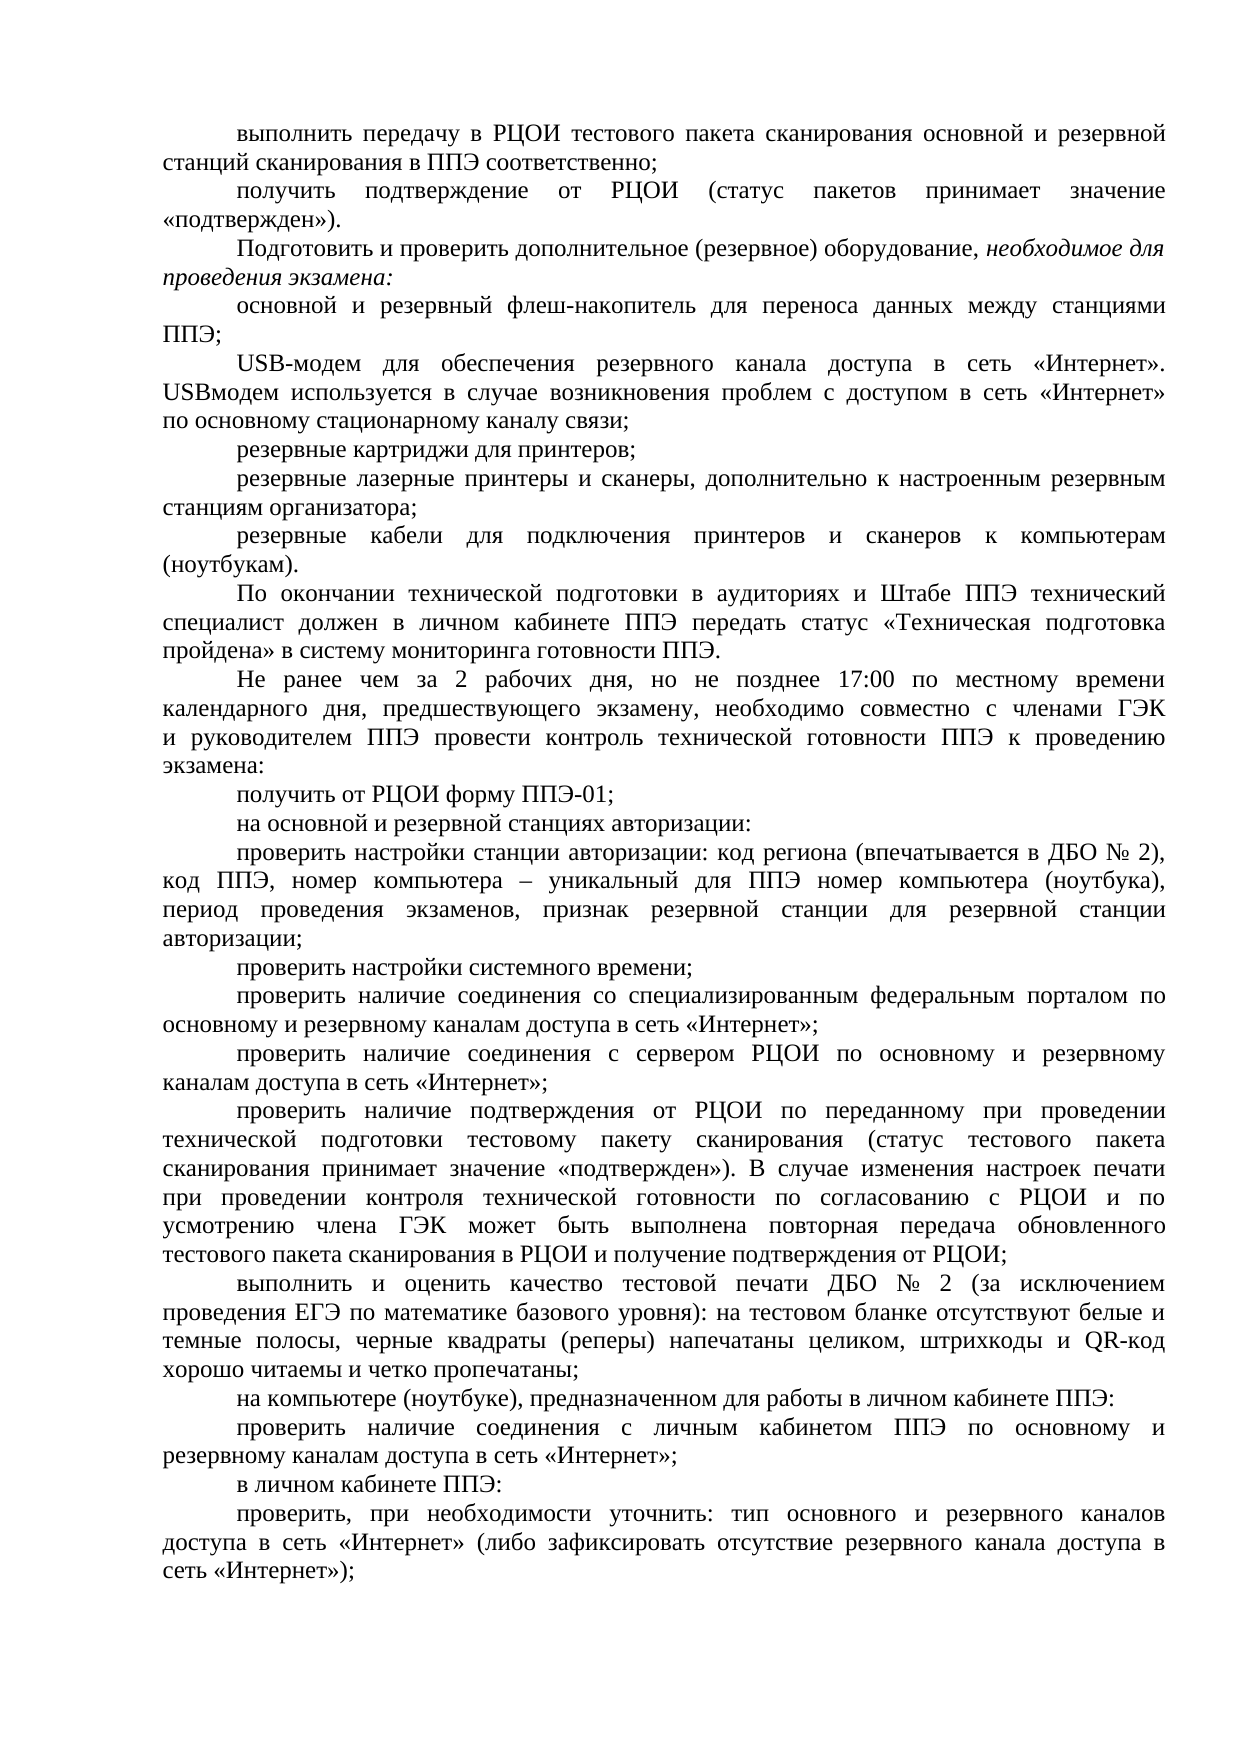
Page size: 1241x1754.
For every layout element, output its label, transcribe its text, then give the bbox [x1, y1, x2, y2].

text резервные кабели для подключения принтеров и сканеров к компьютерам (ноутбукам). [162, 521, 1167, 578]
text По окончании технической подготовки в аудиториях и Штабе ППЭ технический специалист должен в личном кабинете ППЭ передать статус «Техническая подготовка пройдена» в систему мониторинга готовности ППЭ. [162, 578, 1167, 664]
text проверить, при необходимости уточнить: тип основного и резервного каналов доступа в сеть «Интернет» (либо зафиксировать отсутствие резервного канала доступа в сеть «Интернет»); [162, 1498, 1167, 1584]
text проверить настройки станции авторизации: код региона (впечатывается в ДБО № 2), код ППЭ, номер компьютера – уникальный для ППЭ номер компьютера (ноутбука), период проведения экзаменов, признак резервной станции для резервной станции авторизации; [162, 837, 1167, 952]
text на основной и резервной станциях авторизации: [162, 808, 1167, 837]
text Не ранее чем за 2 рабочих дня, но не позднее 17:00 по местному времени календарного дня, предшествующего экзамену, необходимо совместно с членами ГЭК и руководителем ППЭ провести контроль технической готовности ППЭ к проведению экзамена: [162, 664, 1167, 779]
text Подготовить и проверить дополнительное (резервное) оборудование, необходимое для проведения экзамена: [162, 233, 1167, 291]
text проверить наличие соединения со специализированным федеральным порталом по основному и резервному каналам доступа в сеть «Интернет»; [162, 981, 1167, 1038]
text выполнить и оценить качество тестовой печати ДБО № 2 (за исключением проведения ЕГЭ по математике базового уровня): на тестовом бланке отсутствуют белые и темные полосы, черные квадраты (реперы) напечатаны целиком, штрихкоды и QR-код хорошо читаемы и четко пропечатаны; [162, 1268, 1167, 1383]
text резервные лазерные принтеры и сканеры, дополнительно к настроенным резервным станциям организатора; [162, 463, 1167, 521]
text USB-модем для обеспечения резервного канала доступа в сеть «Интернет». USBмодем используется в случае возникновения проблем с доступом в сеть «Интернет» по основному стационарному каналу связи; [162, 348, 1167, 434]
text проверить настройки системного времени; [162, 952, 1167, 981]
text в личном кабинете ППЭ: [162, 1469, 1167, 1498]
text основной и резервный флеш-накопитель для переноса данных между станциями ППЭ; [162, 291, 1167, 348]
text на компьютере (ноутбуке), предназначенном для работы в личном кабинете ППЭ: [162, 1383, 1167, 1412]
text резервные картриджи для принтеров; [162, 434, 1167, 463]
text проверить наличие соединения с сервером РЦОИ по основному и резервному каналам доступа в сеть «Интернет»; [162, 1038, 1167, 1096]
text проверить наличие соединения с личным кабинетом ППЭ по основному и резервному каналам доступа в сеть «Интернет»; [162, 1412, 1167, 1469]
text получить подтверждение от РЦОИ (статус пакетов принимает значение «подтвержден»). [162, 176, 1167, 233]
text получить от РЦОИ форму ППЭ-01; [162, 779, 1167, 808]
text проверить наличие подтверждения от РЦОИ по переданному при проведении технической подготовки тестовому пакету сканирования (статус тестового пакета сканирования принимает значение «подтвержден»). В случае изменения настроек печати при проведении контроля технической готовности по согласованию с РЦОИ и по усмотрению члена ГЭК может быть выполнена повторная передача обновленного тестового пакета сканирования в РЦОИ и получение подтверждения от РЦОИ; [162, 1096, 1167, 1268]
text выполнить передачу в РЦОИ тестового пакета сканирования основной и резервной станций сканирования в ППЭ соответственно; [162, 118, 1167, 176]
